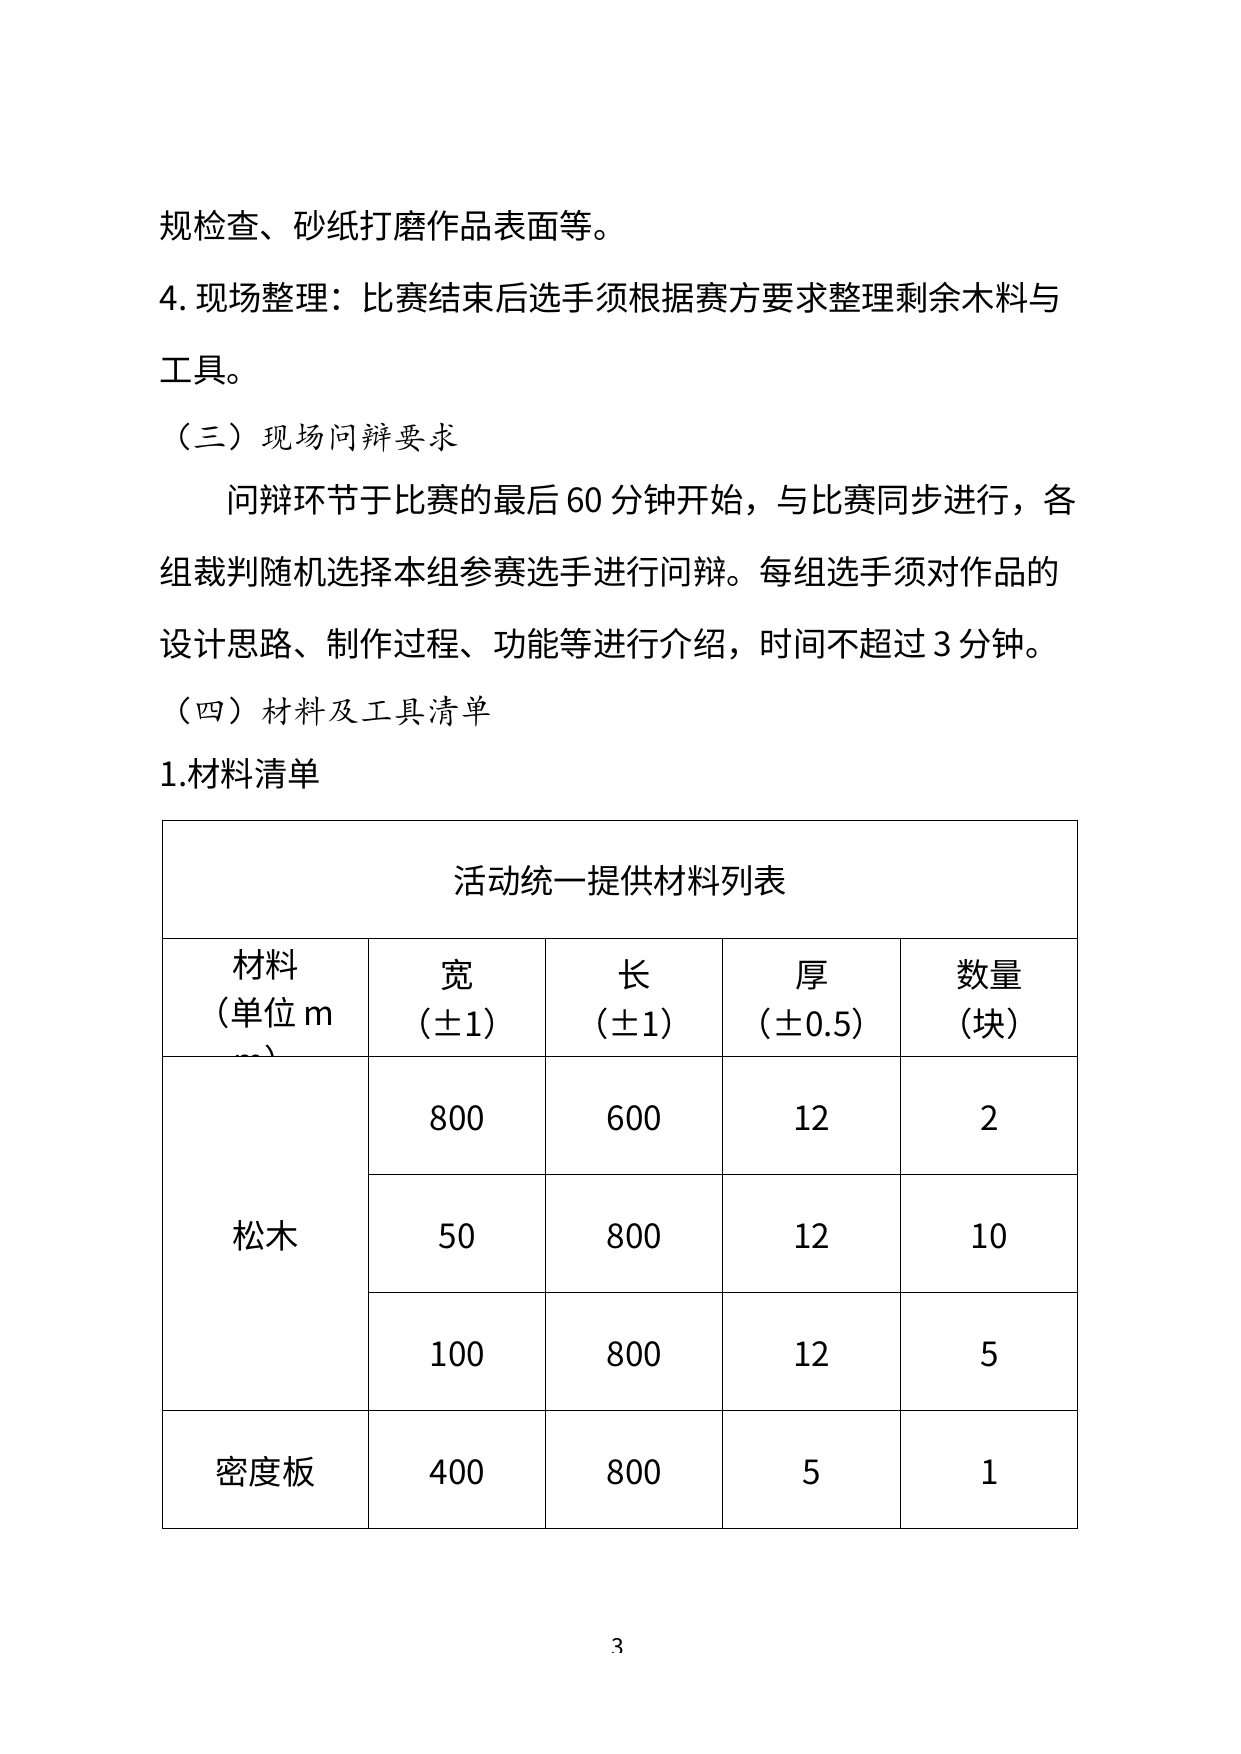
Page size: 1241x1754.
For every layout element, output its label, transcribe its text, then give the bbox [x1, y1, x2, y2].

table_cell 材料 （单位mm） [163, 939, 368, 1056]
table_cell 12 [723, 1175, 900, 1292]
table_cell 50 [369, 1175, 545, 1292]
table_cell 密度板 [163, 1411, 368, 1528]
table_cell 厚 （±0.5） [723, 939, 900, 1056]
table_cell 800 [546, 1293, 722, 1410]
table_cell 松木 [163, 1057, 368, 1410]
text 问辩环节于比赛的最后60分钟开始，与比赛同步进行，各组裁判随机选择本组参赛选手进行问辩。每组选手须对作品的设计思路、制作过程、功能等进行介绍，时间不超过3分钟。 [159, 473, 1081, 666]
text 4. 现场整理：比赛结束后选手须根据赛方要求整理剩余木料与工具。 [159, 272, 1081, 392]
table_cell 12 [723, 1293, 900, 1410]
table_header 活动统一提供材料列表 [163, 821, 1077, 938]
table_cell 5 [901, 1293, 1077, 1410]
table_cell 100 [369, 1293, 545, 1410]
table_cell 800 [546, 1411, 722, 1528]
table_cell 2 [901, 1057, 1077, 1174]
table_cell 800 [369, 1057, 545, 1174]
table_cell 12 [723, 1057, 900, 1174]
table_cell 1 [901, 1411, 1077, 1528]
table_cell 数量（块） [901, 939, 1077, 1056]
table_cell 10 [901, 1175, 1077, 1292]
text （三）现场问辩要求 [159, 416, 1081, 454]
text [159, 199, 1081, 248]
text （四）材料及工具清单 [159, 690, 1081, 728]
table_cell 400 [369, 1411, 545, 1528]
text 1.材料清单 [159, 747, 1081, 796]
table_cell 600 [546, 1057, 722, 1174]
table_cell 800 [546, 1175, 722, 1292]
table_cell 宽 （±1） [369, 939, 545, 1056]
table_cell 5 [723, 1411, 900, 1528]
table_cell 长 （±1） [546, 939, 722, 1056]
